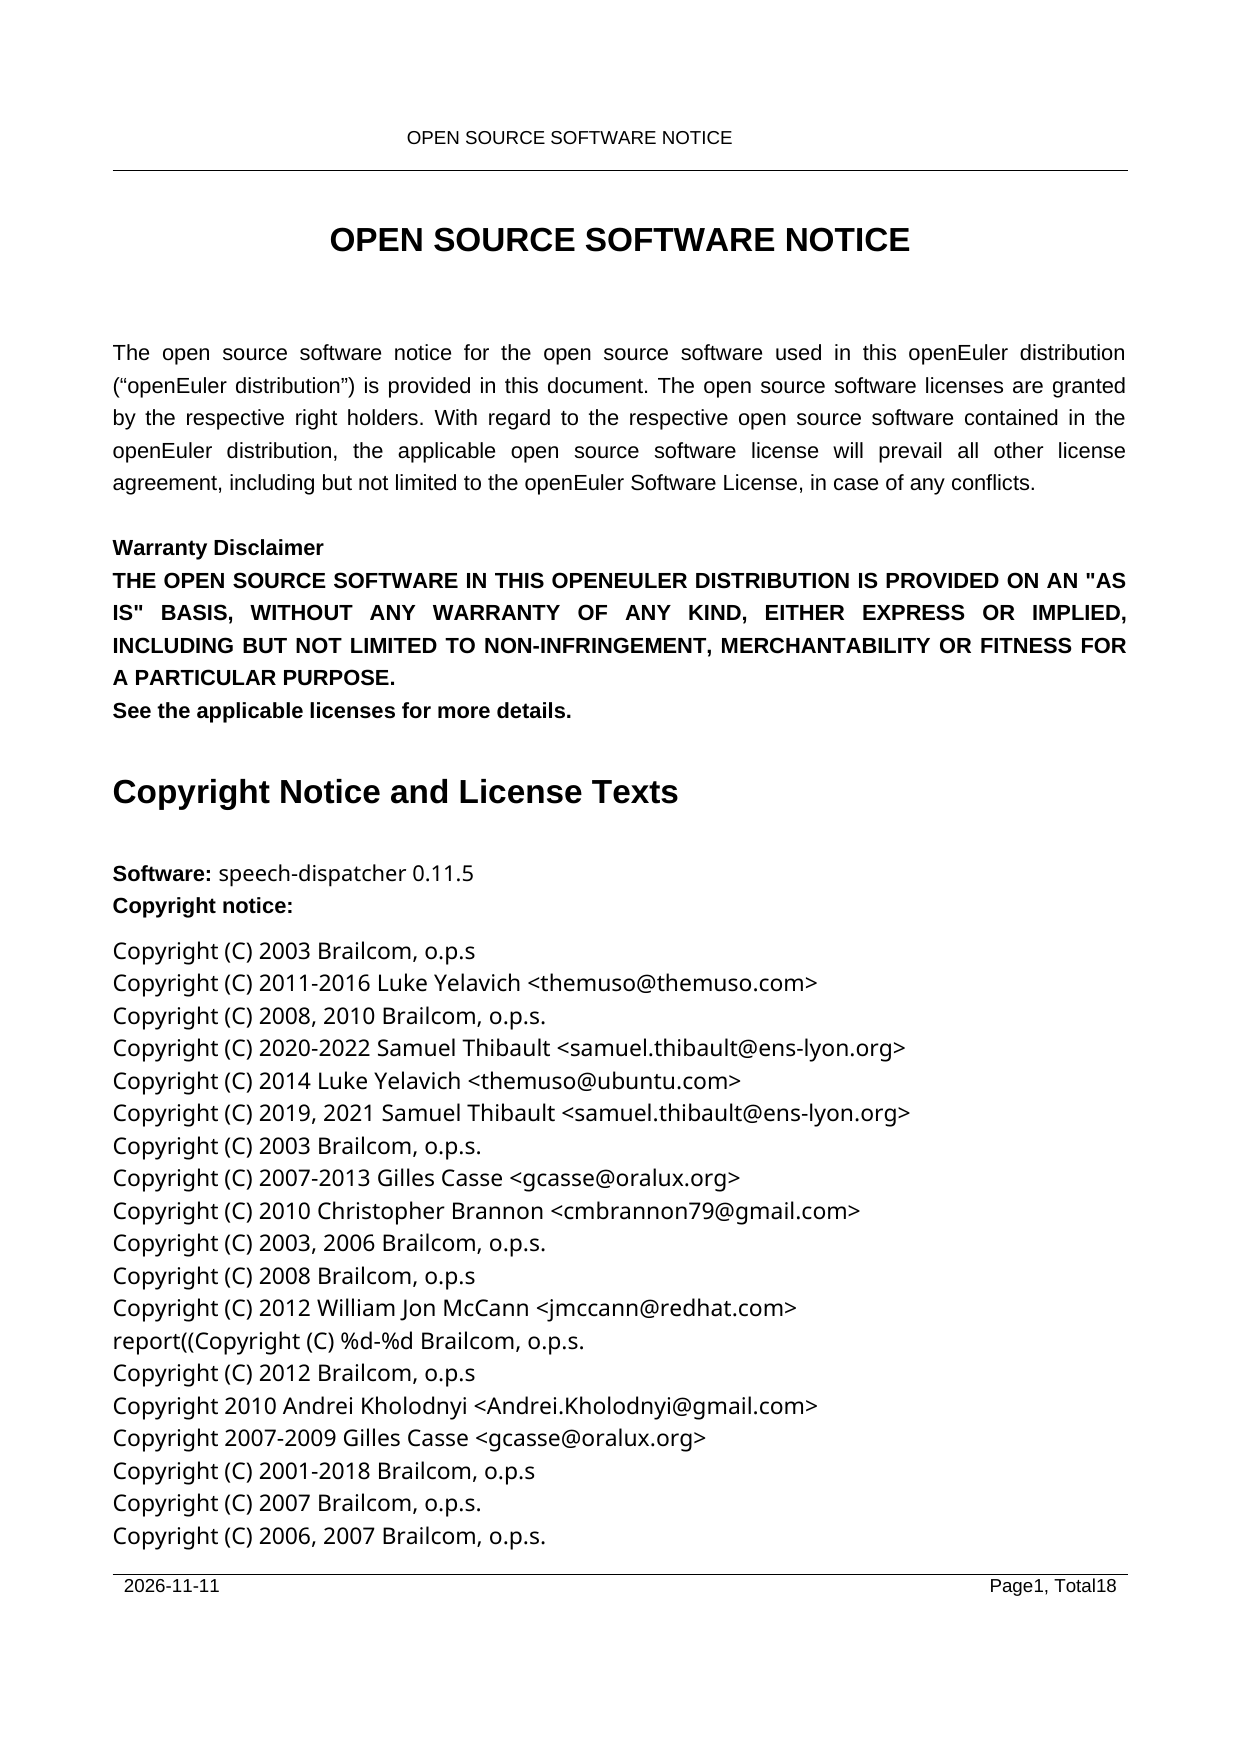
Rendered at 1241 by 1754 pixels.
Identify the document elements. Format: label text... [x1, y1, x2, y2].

title Software: speech-dispatcher 0.11.5 [112, 856, 1128, 889]
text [112, 934, 1128, 1551]
text Copyright notice: [112, 889, 1128, 921]
text THE OPEN SOURCE SOFTWARE IN THIS OPENEULER DISTRIBUTION IS PROVIDED ON AN "AS IS" BASIS, WITHOUT ANY WARRANTY OF ANY KIND, EITHER EXPRESS OR IMPLIED, INCLUDING BUT NOT LIMITED TO NON-INFRINGEMENT, MERCHANTABILITY OR FITNESS FOR A PARTICULAR PURPOSE. See the applicable licenses for more details. [112, 564, 1128, 726]
text Copyright Notice and License Texts [112, 759, 1128, 824]
text Warranty Disclaimer [112, 531, 1128, 564]
text The open source software notice for the open source software used in this openEuler distribution (“openEuler distribution”) is provided in this document. The open source software licenses are granted by the respective right holders. With regard to the respective open source software contained in the openEuler distribution, the applicable open source software license will prevail all other license agreement, including but not limited to the openEuler Software License, in case of any conflicts. [112, 336, 1128, 499]
text OPEN SOURCE SOFTWARE NOTICE [112, 206, 1128, 271]
